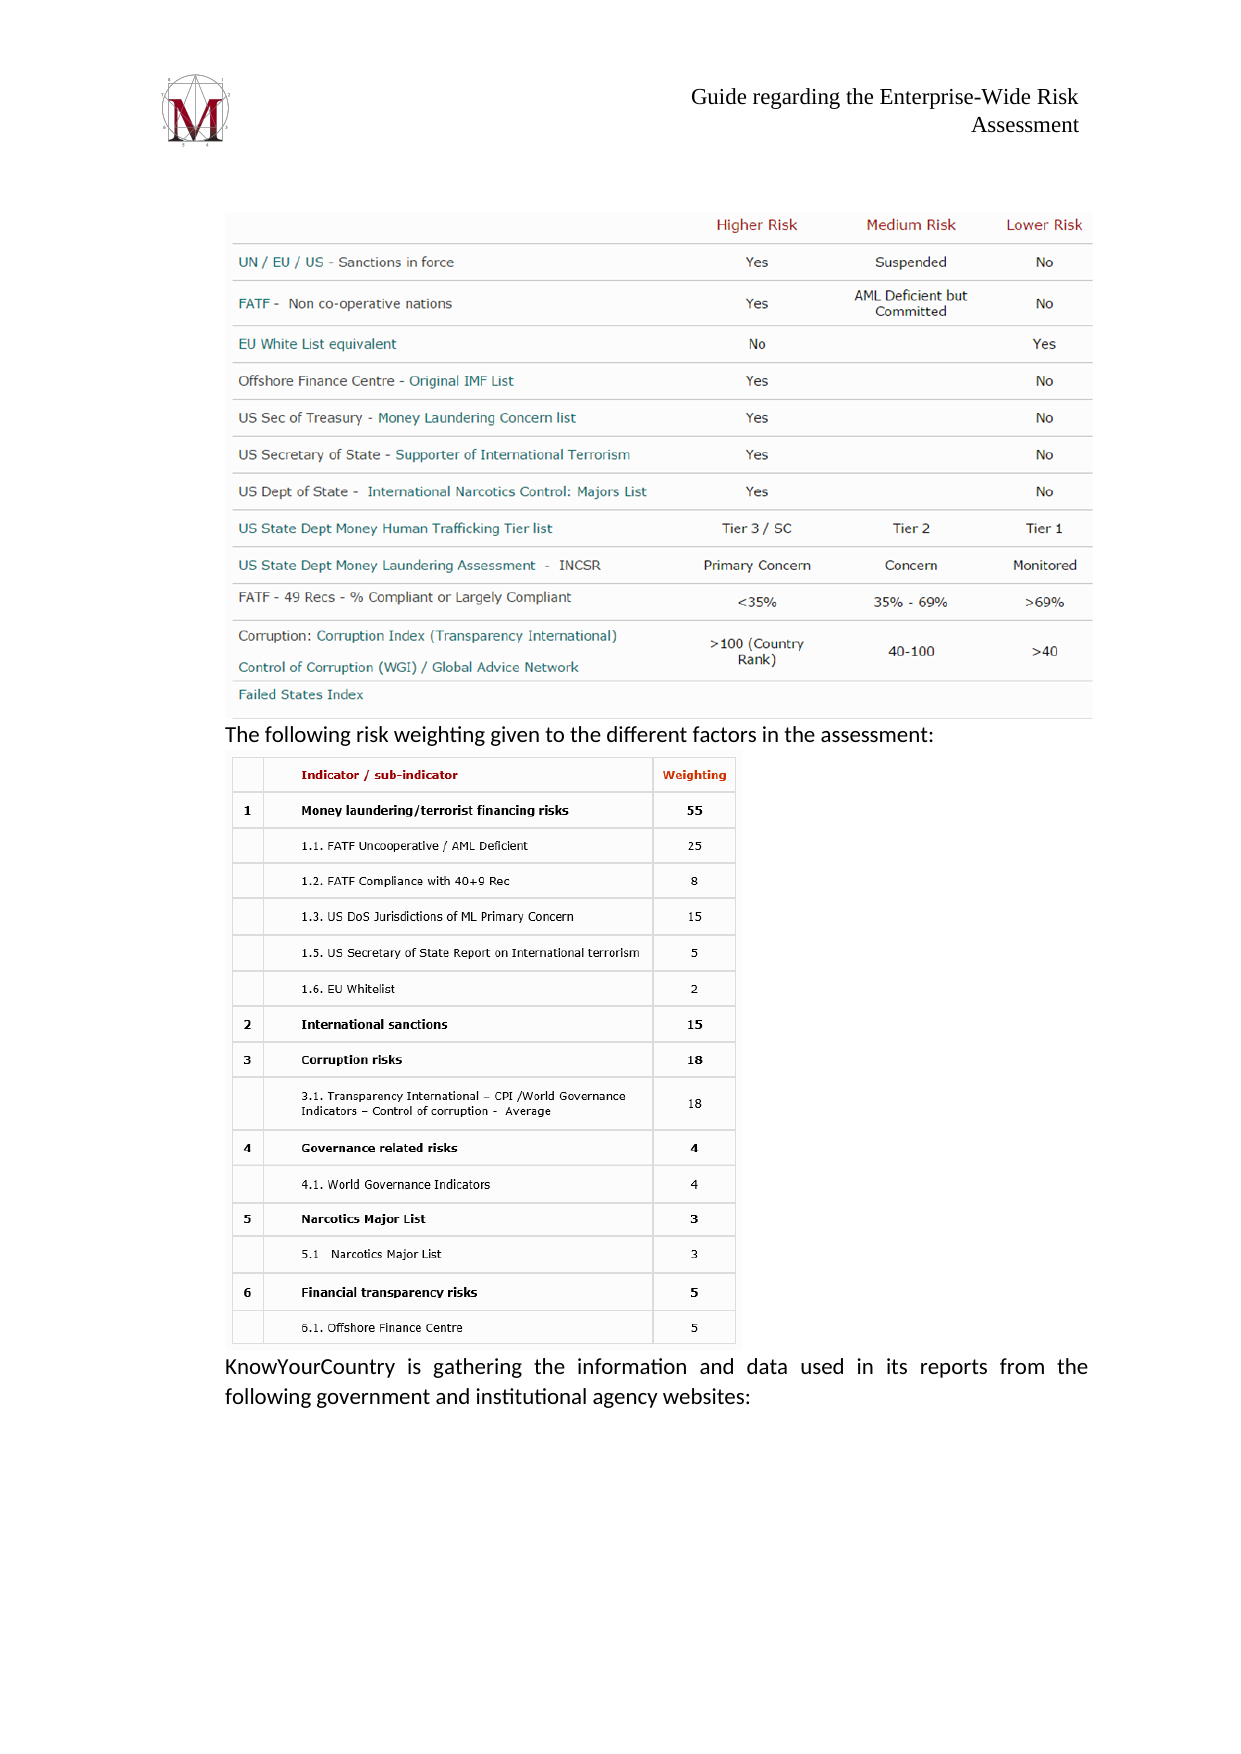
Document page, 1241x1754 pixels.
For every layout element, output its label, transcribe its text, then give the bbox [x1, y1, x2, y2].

picture [153, 73, 238, 148]
picture [225, 750, 742, 1351]
picture [225, 212, 1093, 719]
